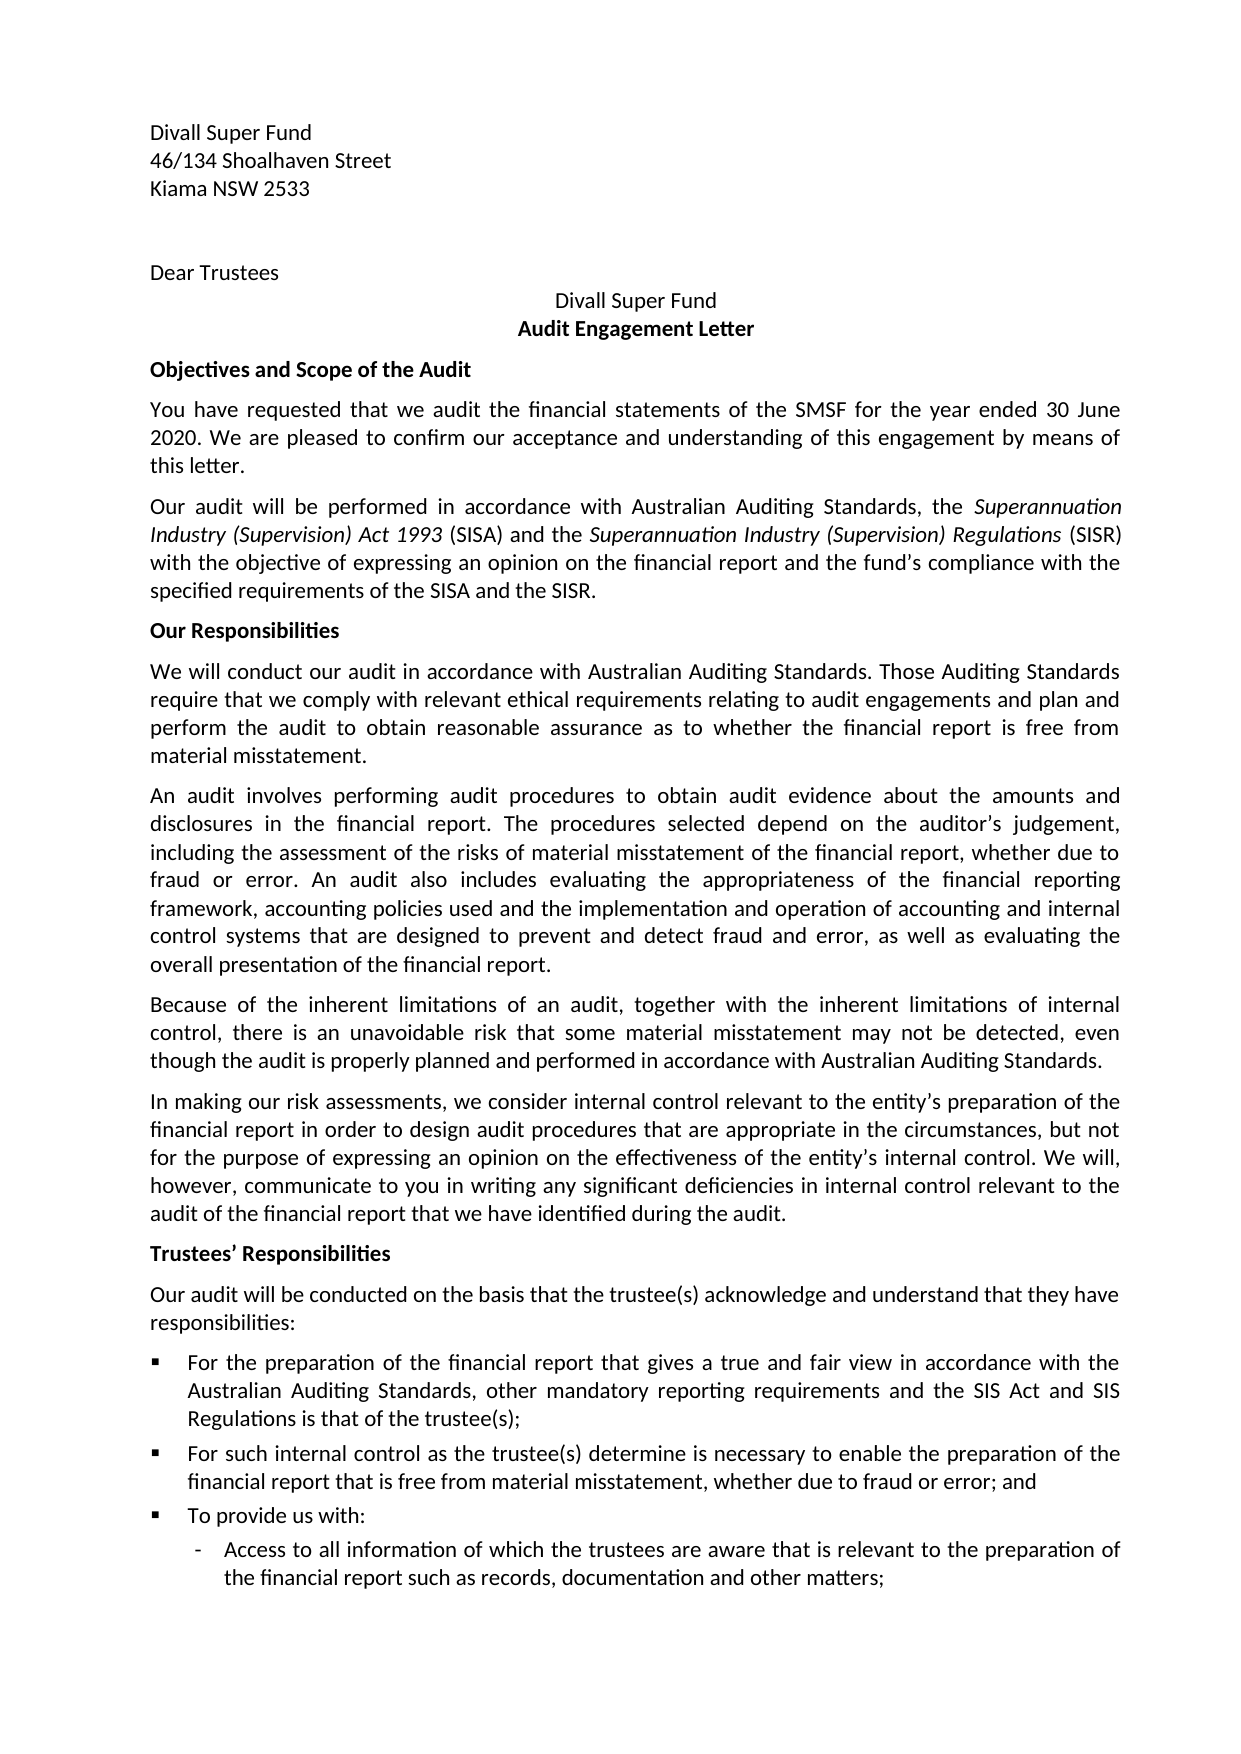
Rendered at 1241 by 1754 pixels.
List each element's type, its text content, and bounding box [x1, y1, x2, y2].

text Our audit will be conducted on the basis that the trustee(s) acknowledge and understand that they have responsibilities: [150, 1280, 1122, 1336]
list For such internal control as the trustee(s) determine is necessary to enable the preparation of the financial report that is free from material misstatement, whether due to fraud or error; and [150, 1439, 1122, 1495]
text Divall Super Fund [150, 286, 1122, 314]
text 46/134 Shoalhaven Street [150, 146, 1122, 174]
text In making our risk assessments, we consider internal control relevant to the entity’s preparation of the financial report in order to design audit procedures that are appropriate in the circumstances, but not for the purpose of expressing an opinion on the effectiveness of the entity’s internal control. We will, however, communicate to you in writing any significant deficiencies in internal control relevant to the audit of the financial report that we have identified during the audit. [150, 1087, 1122, 1227]
text An audit involves performing audit procedures to obtain audit evidence about the amounts and disclosures in the financial report. The procedures selected depend on the auditor’s judgement, including the assessment of the risks of material misstatement of the financial report, whether due to fraud or error. An audit also includes evaluating the appropriateness of the financial reporting framework, accounting policies used and the implementation and operation of accounting and internal control systems that are designed to prevent and detect fraud and error, as well as evaluating the overall presentation of the financial report. [150, 782, 1122, 978]
text Audit Engagement Letter [150, 314, 1122, 342]
text Our audit will be performed in accordance with Australian Auditing Standards, the Superannuation Industry (Supervision) Act 1993 (SISA) and the Superannuation Industry (Supervision) Regulations (SISR) with the objective of expressing an opinion on the financial report and the fund’s compliance with the specified requirements of the SISA and the SISR. [150, 492, 1122, 604]
text Divall Super Fund [150, 118, 1122, 146]
text You have requested that we audit the financial statements of the SMSF for the year ended 30 June 2020. We are pleased to confirm our acceptance and understanding of this engagement by means of this letter. [150, 395, 1122, 479]
list To provide us with: [150, 1501, 1122, 1529]
text Our Responsibilities [150, 616, 1122, 644]
text Kiama NSW 2533 [150, 174, 1122, 202]
list Access to all information of which the trustees are aware that is relevant to the preparation of the financial report such as records, documentation and other matters; [194, 1535, 1122, 1591]
list For the preparation of the financial report that gives a true and fair view in accordance with the Australian Auditing Standards, other mandatory reporting requirements and the SIS Act and SIS Regulations is that of the trustee(s); [150, 1348, 1122, 1432]
text We will conduct our audit in accordance with Australian Auditing Standards. Those Auditing Standards require that we comply with relevant ethical requirements relating to audit engagements and plan and perform the audit to obtain reasonable assurance as to whether the financial report is free from material misstatement. [150, 657, 1122, 769]
text Dear Trustees [150, 258, 1122, 286]
text Because of the inherent limitations of an audit, together with the inherent limitations of internal control, there is an unavoidable risk that some material misstatement may not be detected, even though the audit is properly planned and performed in accordance with Australian Auditing Standards. [150, 990, 1122, 1074]
text Objectives and Scope of the Audit [150, 355, 1122, 383]
text Trustees’ Responsibilities [150, 1239, 1122, 1267]
